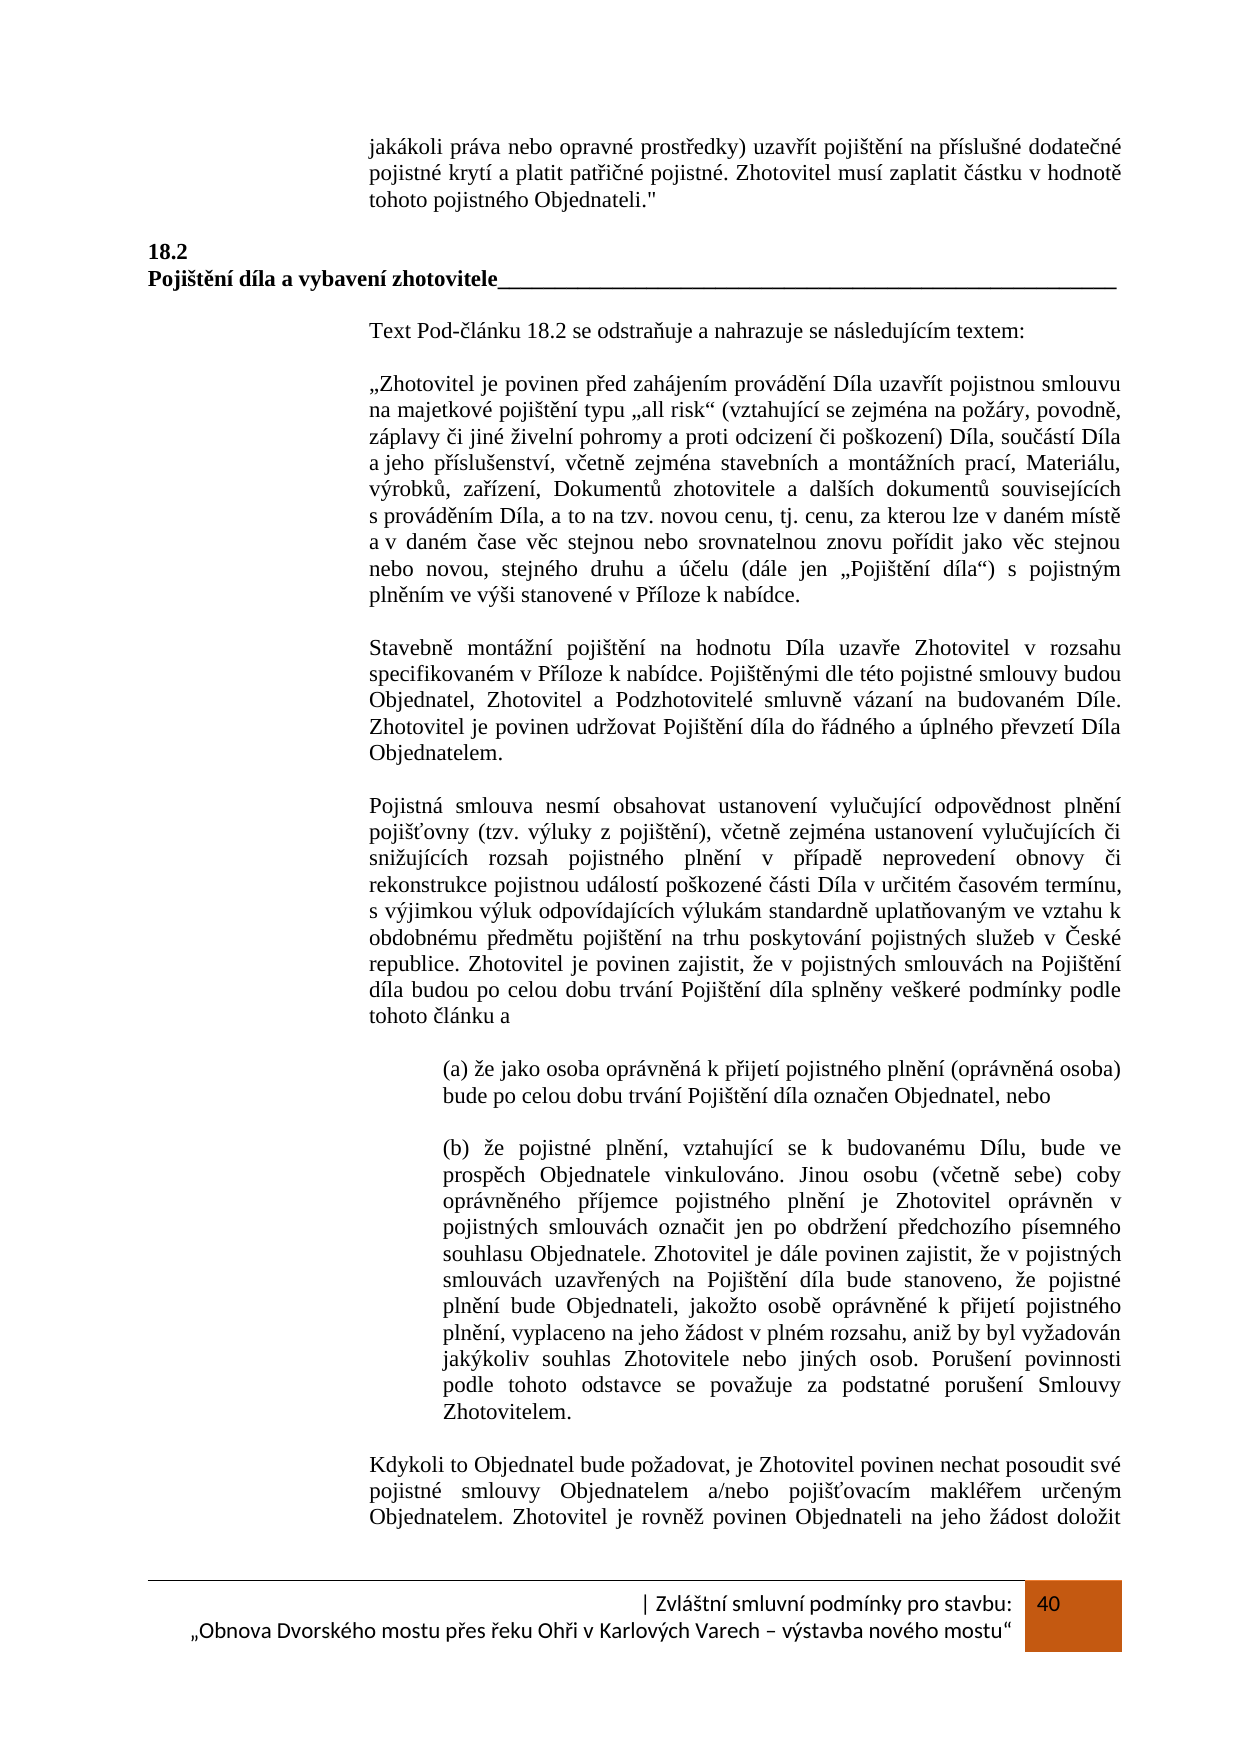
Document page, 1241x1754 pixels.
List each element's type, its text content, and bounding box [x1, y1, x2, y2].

text Pojistná smlouva nesmí obsahovat ustanovení vylučující odpovědnost plnění pojišťovny (tzv. výluky z pojištění), včetně zejména ustanovení vylučujících či snižujících rozsah pojistného plnění v případě neprovedení obnovy či rekonstrukce pojistnou událostí poškozené části Díla v určitém časovém termínu, s výjimkou výluk odpovídajících výlukám standardně uplatňovaným ve vztahu k obdobnému předmětu pojištění na trhu poskytování pojistných služeb v České republice. Zhotovitel je povinen zajistit, že v pojistných smlouvách na Pojištění díla budou po celou dobu trvání Pojištění díla splněny veškeré podmínky podle tohoto článku a [369, 792, 1122, 1029]
text (a) že jako osoba oprávněná k přijetí pojistného plnění (oprávněná osoba) bude po celou dobu trvání Pojištění díla označen Objednatel, nebo [443, 1055, 1122, 1108]
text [369, 1451, 1122, 1530]
text Text Pod-článku 18.2 se odstraňuje a nahrazuje se následujícím textem: [369, 317, 1122, 344]
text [369, 133, 1122, 212]
text Pojištění díla a vybavení zhotovitele______________________________________________________ [148, 265, 1122, 291]
text „Zhotovitel je povinen před zahájením provádění Díla uzavřít pojistnou smlouvu na majetkové pojištění typu „all risk“ (vztahující se zejména na požáry, povodně, záplavy či jiné živelní pohromy a proti odcizení či poškození) Díla, součástí Díla a jeho příslušenství, včetně zejména stavebních a montážních prací, Materiálu, výrobků, zařízení, Dokumentů zhotovitele a dalších dokumentů souvisejících s prováděním Díla, a to na tzv. novou cenu, tj. cenu, za kterou lze v daném místě a v daném čase věc stejnou nebo srovnatelnou znovu pořídit jako věc stejnou nebo novou, stejného druhu a účelu (dále jen „Pojištění díla“) s pojistným plněním ve výši stanovené v Příloze k nabídce. [369, 370, 1122, 607]
text 18.2 [148, 238, 1122, 265]
text (b) že pojistné plnění, vztahující se k budovanému Dílu, bude ve prospěch Objednatele vinkulováno. Jinou osobu (včetně sebe) coby oprávněného příjemce pojistného plnění je Zhotovitel oprávněn v pojistných smlouvách označit jen po obdržení předchozího písemného souhlasu Objednatele. Zhotovitel je dále povinen zajistit, že v pojistných smlouvách uzavřených na Pojištění díla bude stanoveno, že pojistné plnění bude Objednateli, jakožto osobě oprávněné k přijetí pojistného plnění, vyplaceno na jeho žádost v plném rozsahu, aniž by byl vyžadován jakýkoliv souhlas Zhotovitele nebo jiných osob. Porušení povinnosti podle tohoto odstavce se považuje za podstatné porušení Smlouvy Zhotovitelem. [443, 1134, 1122, 1424]
text Stavebně montážní pojištění na hodnotu Díla uzavře Zhotovitel v rozsahu specifikovaném v Příloze k nabídce. Pojištěnými dle této pojistné smlouvy budou Objednatel, Zhotovitel a Podzhotovitelé smluvně vázaní na budovaném Díle. Zhotovitel je povinen udržovat Pojištění díla do řádného a úplného převzetí Díla Objednatelem. [369, 634, 1122, 765]
